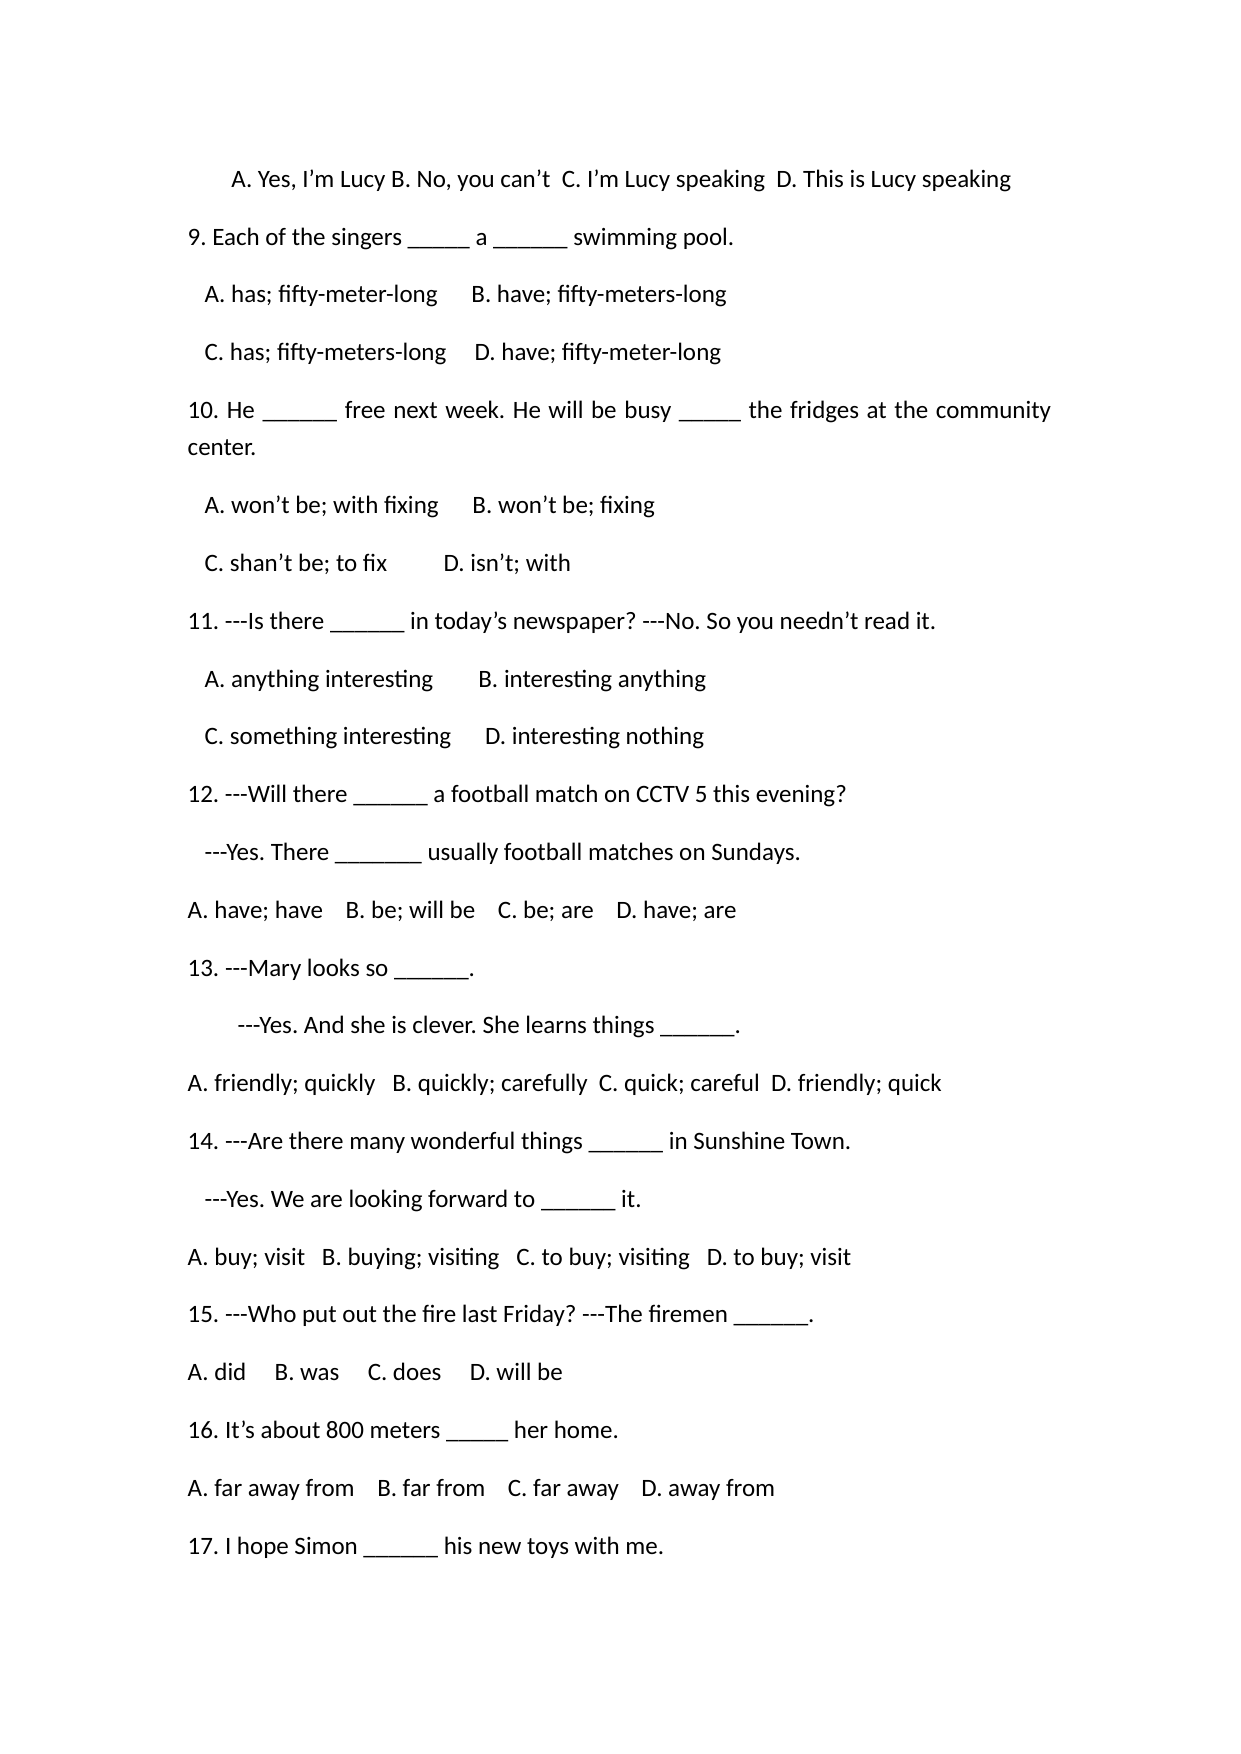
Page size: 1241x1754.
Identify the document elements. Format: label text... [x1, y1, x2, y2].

list ---Are there many wonderful things ______ in Sunshine Town. [187, 1124, 1053, 1157]
list far away from B. far from C. far away D. away from [187, 1471, 1053, 1504]
list 11. ---Is there ______ in today’s newspaper? ---No. So you needn’t read it. [187, 604, 1053, 636]
list I hope Simon ______ his new toys with me. [187, 1529, 1053, 1561]
list buy; visit B. buying; visiting C. to buy; visiting D. to buy; visit [187, 1240, 1053, 1272]
list ---Yes. We are looking forward to ______ it. [187, 1182, 1053, 1214]
list It’s about 800 meters _____ her home. [187, 1413, 1053, 1446]
list ---Mary looks so ______. [187, 951, 1053, 983]
list ---Yes. There _______ usually football matches on Sundays. [187, 835, 1053, 868]
list A. has; fifty-meter-long B. have; fifty-meters-long [187, 278, 1053, 310]
list C. has; fifty-meters-long D. have; fifty-meter-long [187, 335, 1053, 368]
list ---Yes. And she is clever. She learns things ______. [187, 1009, 1053, 1041]
list did B. was C. does D. will be [187, 1356, 1053, 1388]
list A. won’t be; with fixing B. won’t be; fixing [187, 488, 1053, 521]
list ---Who put out the fire last Friday? ---The firemen ______. [187, 1298, 1053, 1330]
list C. shan’t be; to fix D. isn’t; with [187, 546, 1053, 579]
list 9. Each of the singers _____ a ______ swimming pool. [187, 220, 1053, 252]
list C. something interesting D. interesting nothing [187, 719, 1053, 752]
list 12. ---Will there ______ a football match on CCTV 5 this evening? [187, 777, 1053, 810]
list friendly; quickly B. quickly; carefully C. quick; careful D. friendly; quick [187, 1066, 1053, 1099]
list A. Yes, I’m Lucy B. No, you can’t C. I’m Lucy speaking D. This is Lucy speaking [187, 162, 1053, 194]
list have; have B. be; will be C. be; are D. have; are [187, 893, 1053, 926]
list A. anything interesting B. interesting anything [187, 662, 1053, 694]
list 10. He ______ free next week. He will be busy _____ the fridges at the community center. [187, 393, 1053, 463]
